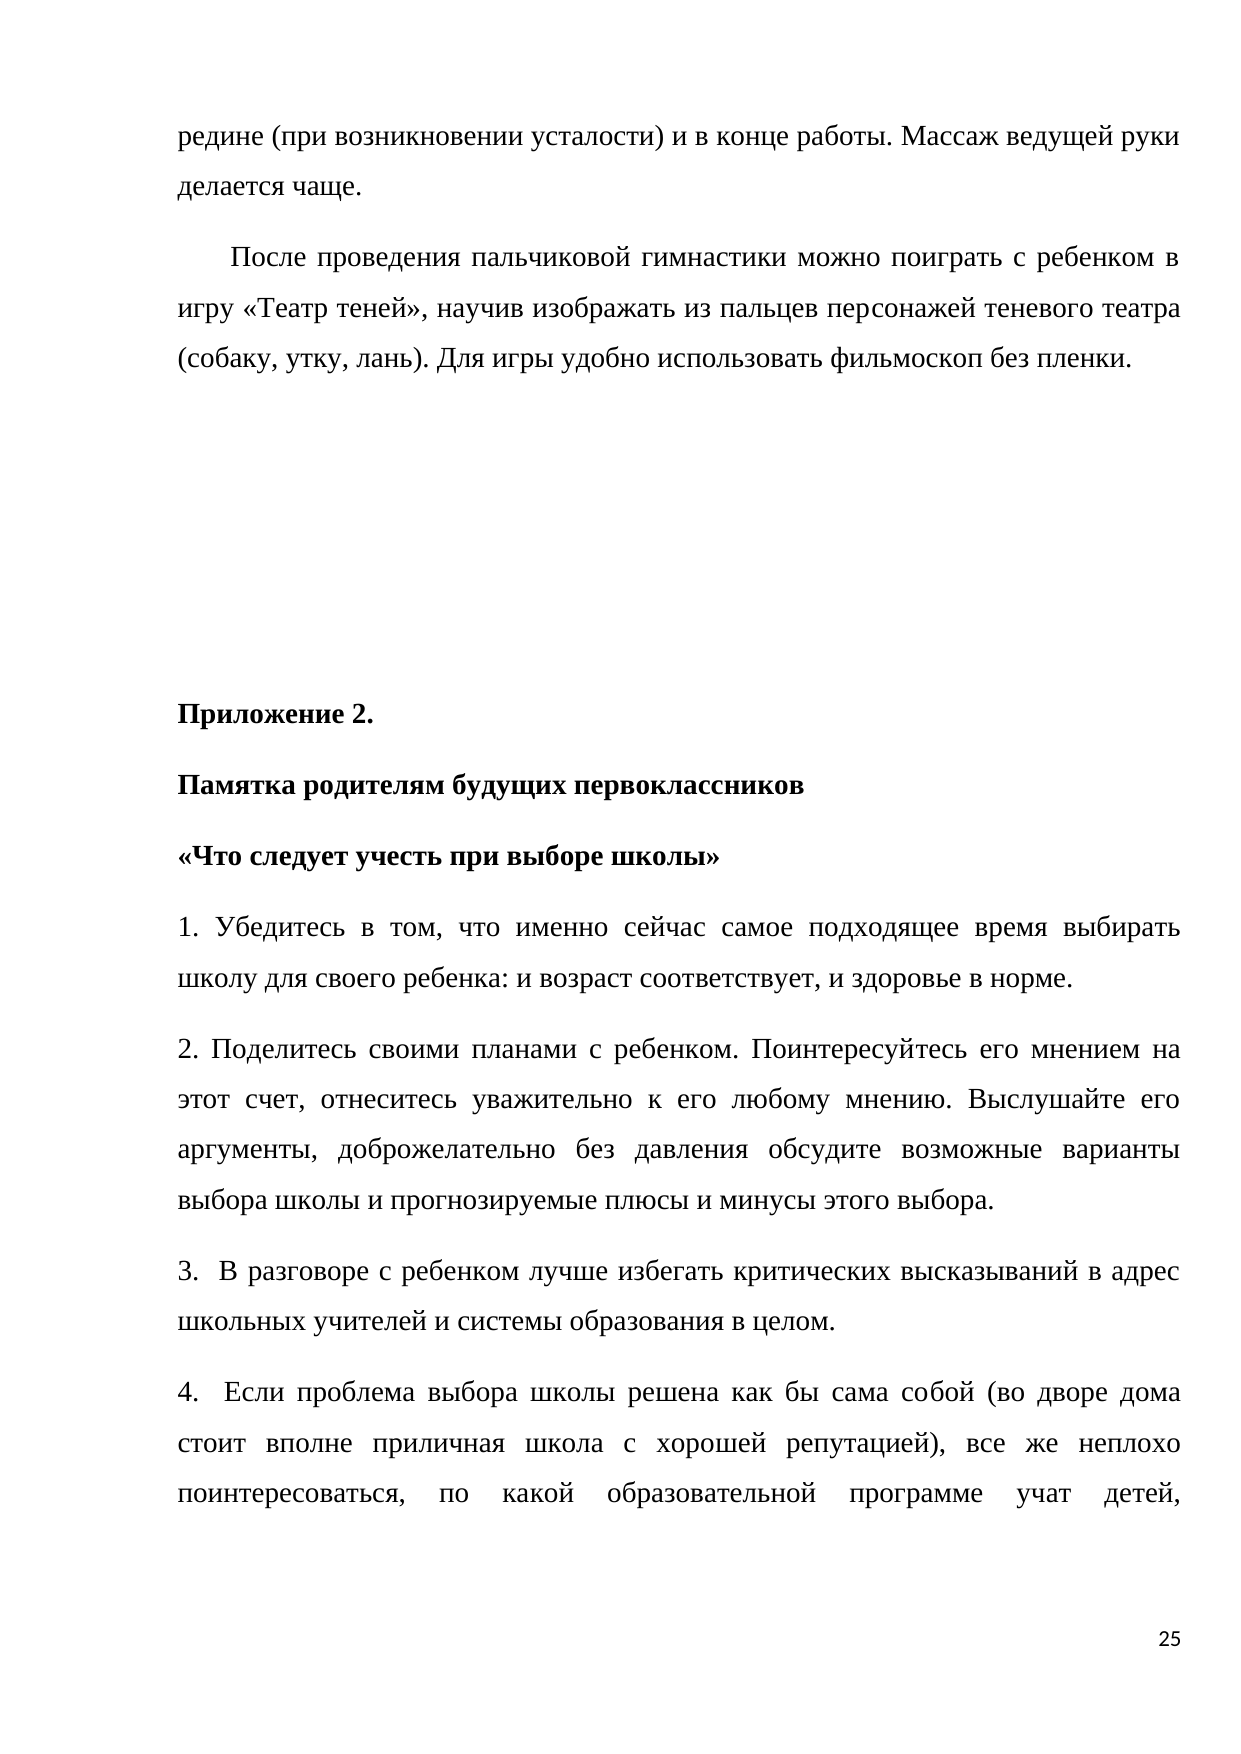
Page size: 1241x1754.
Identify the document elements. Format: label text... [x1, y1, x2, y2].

text 2. Поделитесь своими планами с ребенком. Поинтересуйтесь его мнением на этот счет, отнеситесь уважительно к его любому мнению. Выслушайте его аргументы, доброжелательно без давления обсудите возможные варианты выбора школы и прогнозируемые плюсы и минусы этого выбора. [177, 1031, 1181, 1215]
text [177, 118, 1181, 202]
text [177, 1374, 1181, 1508]
text После проведения пальчиковой гимнастики можно поиграть с ребенком в игру «Театр теней», научив изображать из пальцев персонажей теневого театра (собаку, утку, лань). Для игры удобно использовать фильмоскоп без пленки. [177, 239, 1181, 374]
text Приложение 2. [177, 696, 1181, 729]
text Памятка родителям будущих первоклассников [177, 767, 1181, 801]
text «Что следует учесть при выборе школы» [177, 838, 1181, 872]
text 1. Убедитесь в том, что именно сейчас самое подходящее время выбирать школу для своего ребенка: и возраст соответствует, и здоровье в норме. [177, 909, 1181, 993]
text 3. В разговоре с ребенком лучше избегать критических высказываний в адрес школьных учителей и системы образования в целом. [177, 1253, 1181, 1337]
